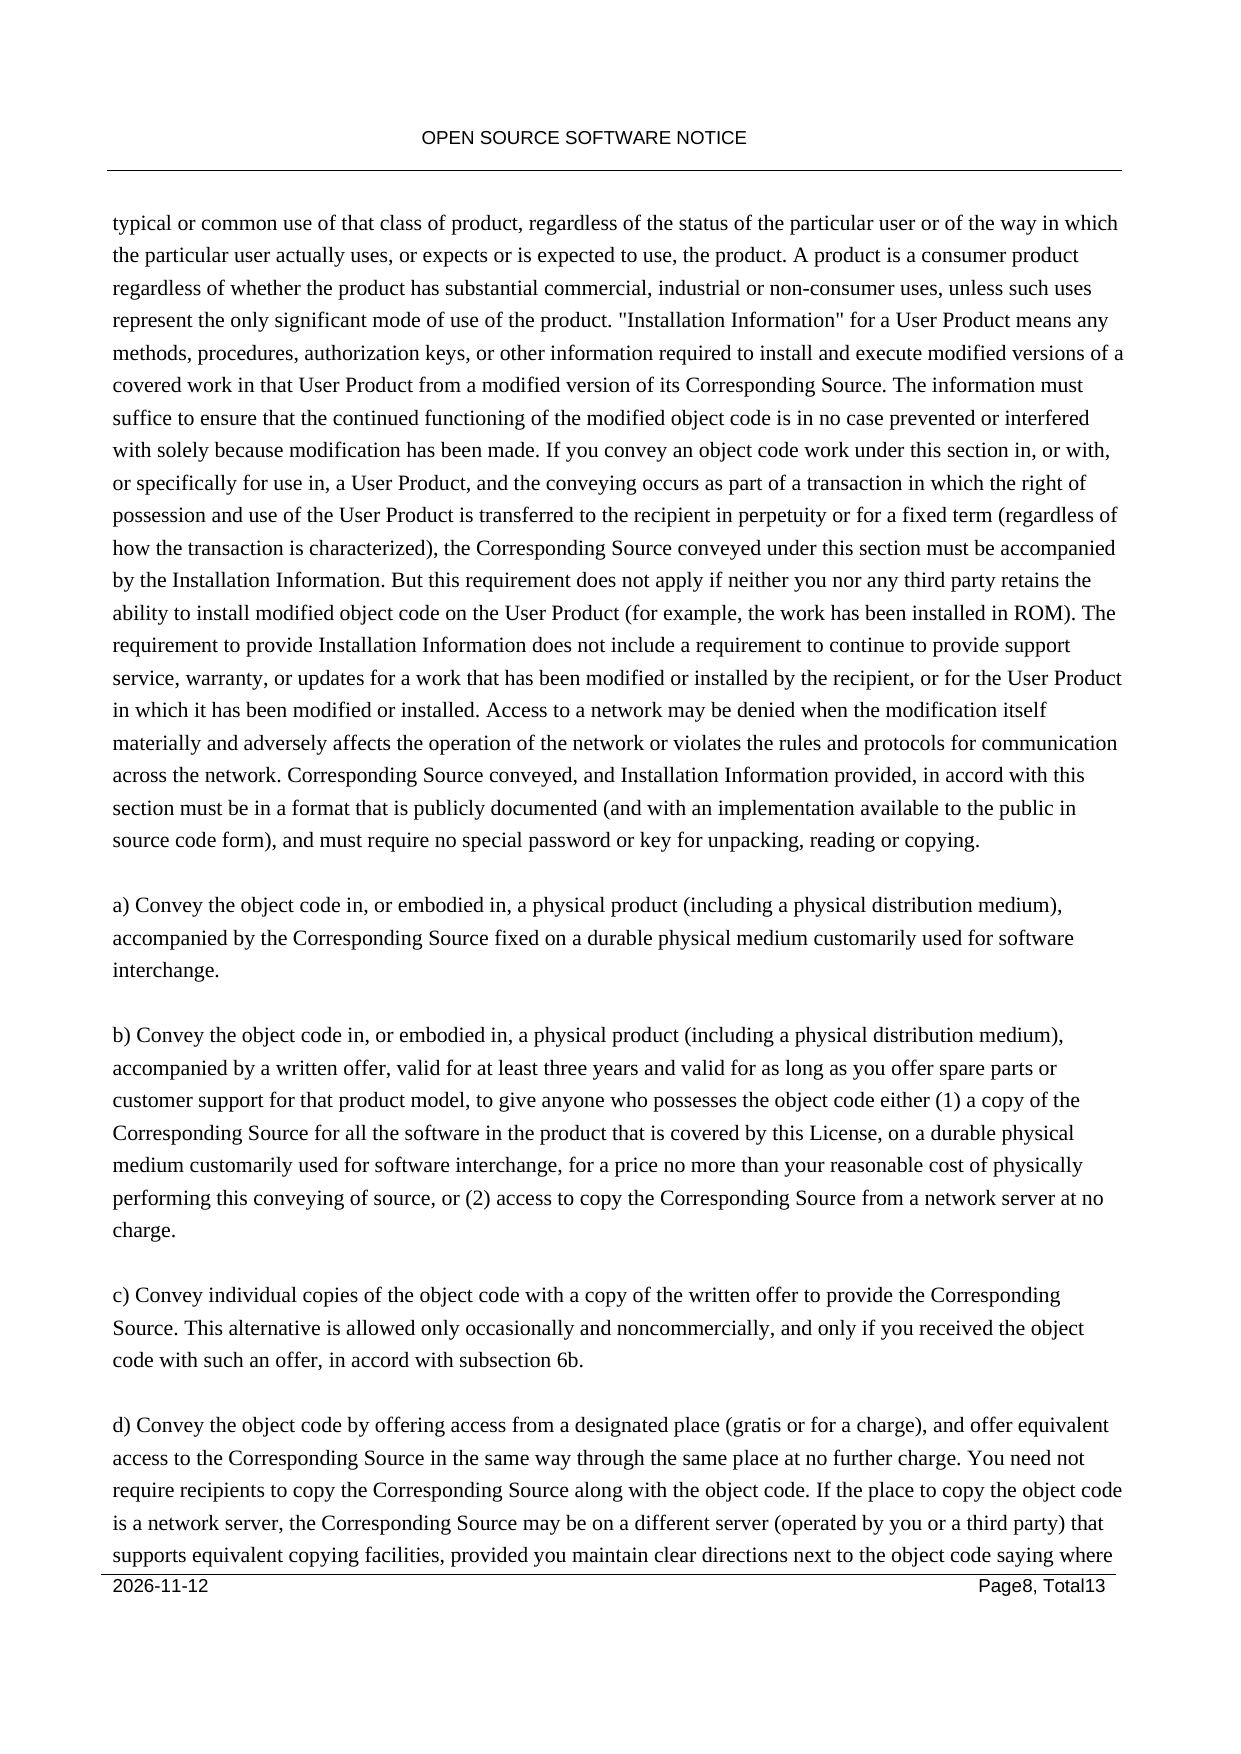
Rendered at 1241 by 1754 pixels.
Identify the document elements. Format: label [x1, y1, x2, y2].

text [112, 206, 1128, 1571]
